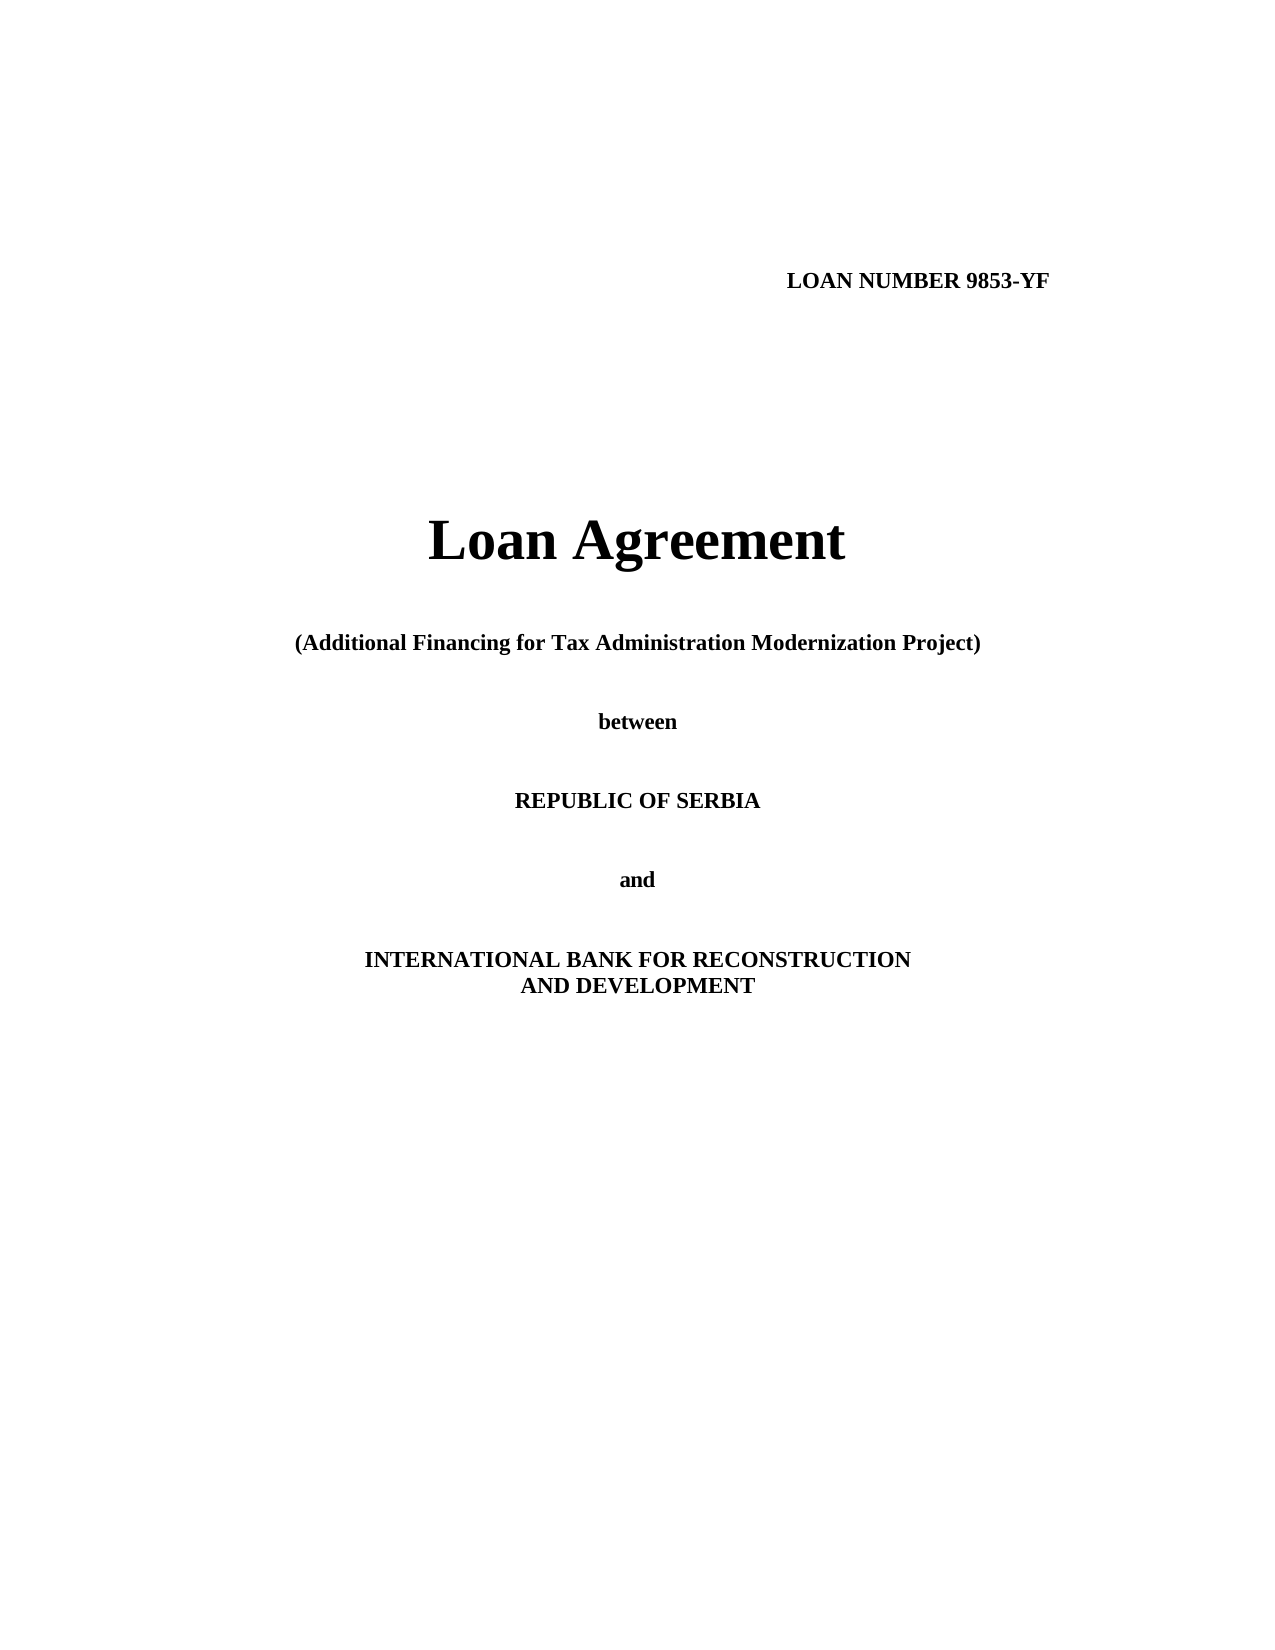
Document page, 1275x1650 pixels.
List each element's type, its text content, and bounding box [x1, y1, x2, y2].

subtitle REPUBLIC OF SERBIA [259, 787, 1016, 814]
text (Additional Financing for Tax Administration Modernization Project) between [259, 629, 1016, 735]
title Loan Agreement [187, 505, 1087, 572]
text and [259, 867, 1016, 893]
subtitle LOAN NUMBER 9853-YF [787, 267, 1087, 294]
subtitle INTERNATIONAL BANK FOR RECONSTRUCTION AND DEVELOPMENT [343, 946, 932, 998]
